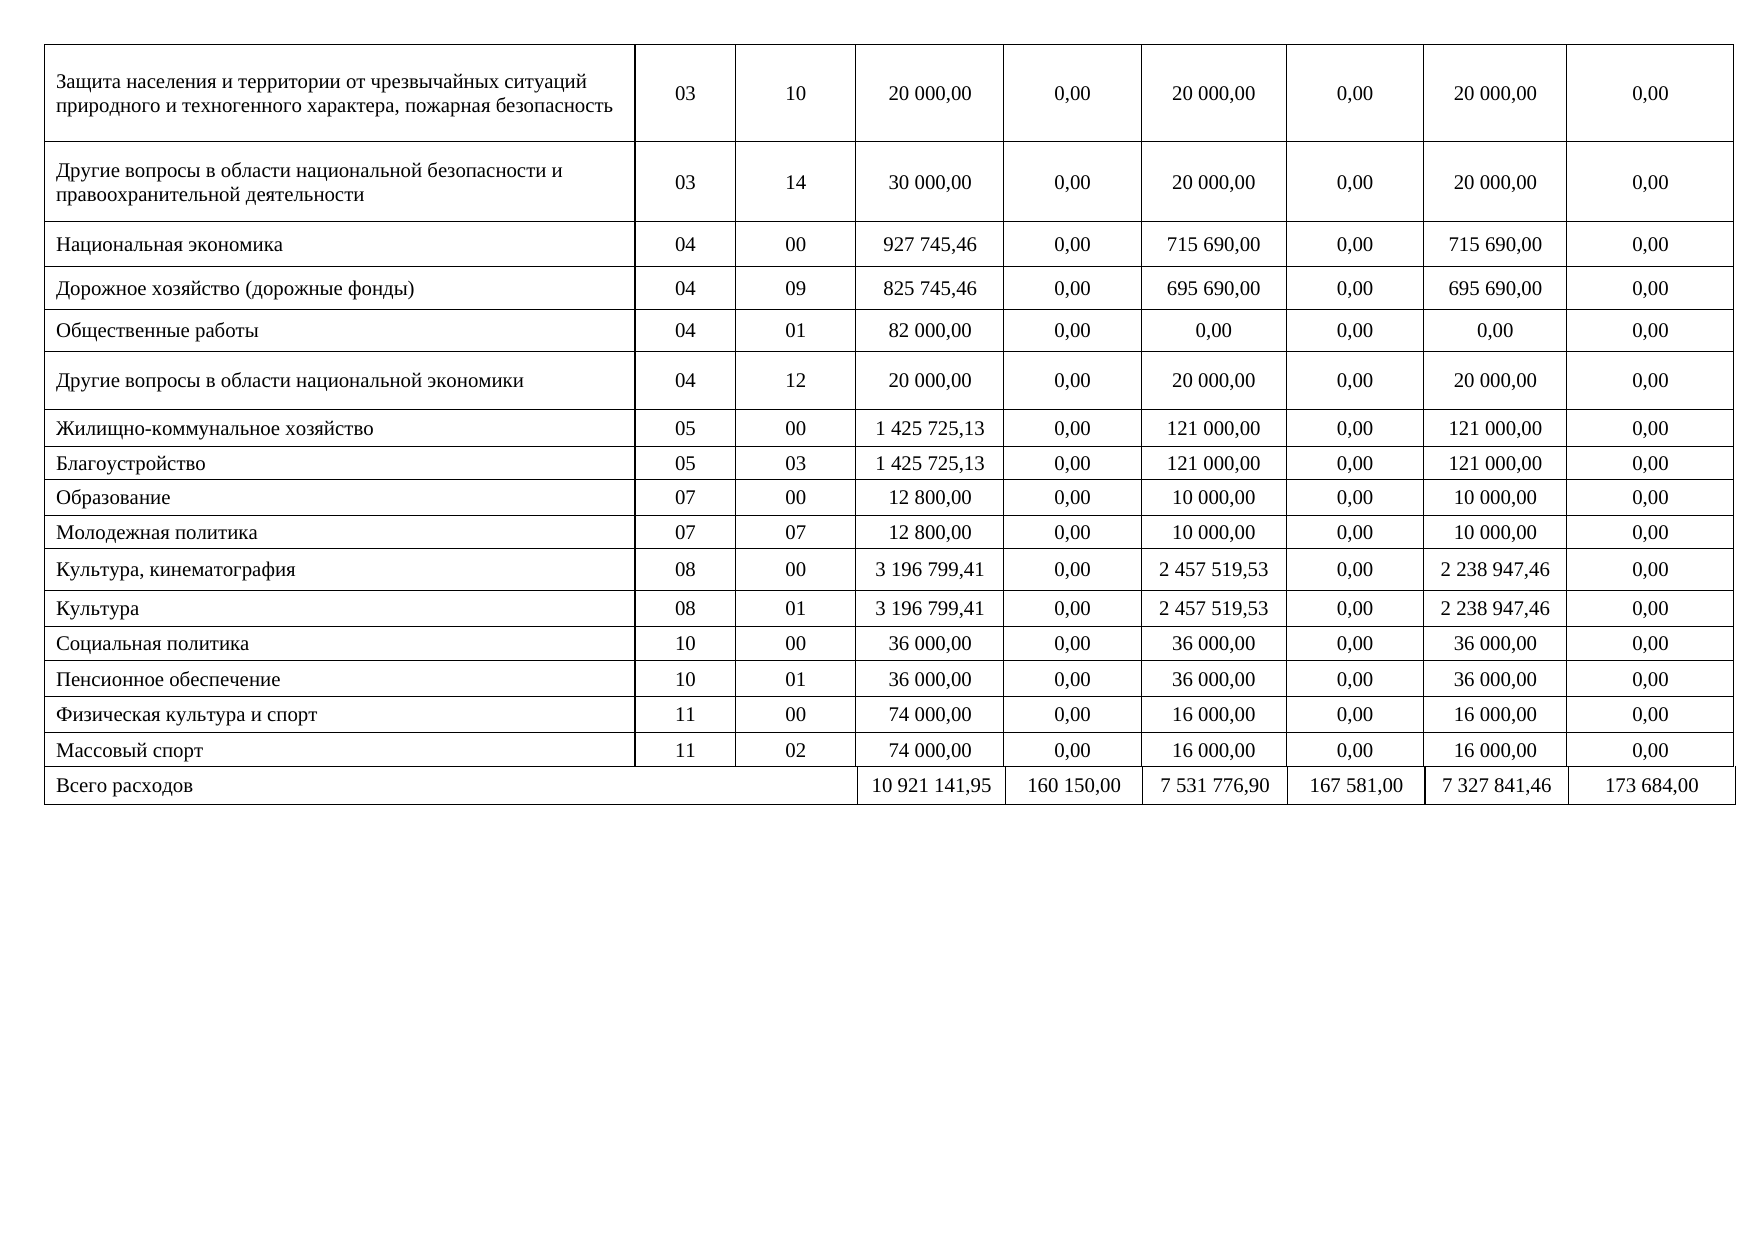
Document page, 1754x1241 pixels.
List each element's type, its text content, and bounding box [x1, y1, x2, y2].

table_cell 0,00 [1287, 222, 1423, 266]
table_cell 0,00 [1287, 142, 1423, 221]
table_cell 825 745,46 [856, 267, 1003, 308]
table_cell 0,00 [1567, 447, 1733, 479]
table_cell 0,00 [1567, 549, 1733, 590]
table_cell Культура, кинематография [45, 549, 634, 590]
table_cell 0,00 [1287, 310, 1423, 351]
table_cell Жилищно-коммунальное хозяйство [45, 410, 634, 446]
table_cell Массовый спорт [45, 733, 634, 766]
table_cell 00 [736, 627, 855, 660]
table_cell Другие вопросы в области национальной безопасности и правоохранительной деятельности [45, 142, 634, 221]
table_cell 10 000,00 [1142, 516, 1286, 547]
table_cell 173 684,00 [1569, 766, 1735, 804]
table_cell 16 000,00 [1424, 733, 1566, 766]
table_cell 20 000,00 [856, 352, 1003, 408]
table_cell 01 [736, 591, 855, 626]
table_cell 36 000,00 [856, 661, 1003, 696]
table_cell 16 000,00 [1424, 697, 1566, 732]
table_cell 167 581,00 [1288, 767, 1424, 804]
table_cell 07 [636, 516, 735, 547]
table_cell 10 000,00 [1424, 516, 1566, 547]
table_cell 16 000,00 [1142, 697, 1286, 732]
table_cell 0,00 [1567, 697, 1733, 732]
table_cell 20 000,00 [1142, 352, 1286, 408]
table_cell 0,00 [1287, 267, 1423, 308]
table_cell 0,00 [1567, 222, 1733, 266]
table_cell 04 [636, 352, 735, 408]
table_cell 0,00 [1004, 591, 1141, 626]
table_cell 0,00 [1567, 591, 1733, 626]
table_cell 01 [736, 661, 855, 696]
table_cell 0,00 [1287, 410, 1423, 446]
table_cell 03 [636, 142, 735, 221]
table_cell 20 000,00 [1424, 142, 1566, 221]
table_cell 82 000,00 [856, 310, 1003, 351]
table_cell 10 921 141,95 [858, 767, 1005, 804]
table_cell 20 000,00 [856, 45, 1003, 141]
table_cell 01 [736, 310, 855, 351]
table_cell 0,00 [1287, 45, 1423, 141]
table_cell 12 800,00 [856, 480, 1003, 515]
table_cell 11 [636, 697, 735, 732]
table_cell 0,00 [1287, 697, 1423, 732]
table_cell 0,00 [1287, 661, 1423, 696]
table_cell 0,00 [1142, 310, 1286, 351]
table_cell 121 000,00 [1424, 410, 1566, 446]
table_cell 0,00 [1004, 142, 1141, 221]
table_cell 12 [736, 352, 855, 408]
table_cell 121 000,00 [1424, 447, 1566, 479]
table_cell 10 [636, 627, 735, 660]
table_cell 02 [736, 733, 855, 766]
table_cell 14 [736, 142, 855, 221]
table_cell 0,00 [1567, 142, 1733, 221]
table_cell 0,00 [1287, 591, 1423, 626]
table_cell 0,00 [1567, 410, 1733, 446]
table_cell 121 000,00 [1142, 447, 1286, 479]
table_cell 00 [736, 480, 855, 515]
table_cell 0,00 [1004, 352, 1141, 408]
table_cell 05 [636, 447, 735, 479]
table_cell 0,00 [1004, 45, 1141, 141]
table_cell 08 [636, 549, 735, 590]
table_cell 3 196 799,41 [856, 591, 1003, 626]
table_cell 0,00 [1287, 627, 1423, 660]
table_cell Другие вопросы в области национальной экономики [45, 352, 634, 408]
table_cell 03 [736, 447, 855, 479]
table_cell 04 [636, 267, 735, 308]
table_cell 12 800,00 [856, 516, 1003, 547]
table_cell Пенсионное обеспечение [45, 661, 634, 696]
table_cell 74 000,00 [856, 697, 1003, 732]
table_cell 1 425 725,13 [856, 410, 1003, 446]
table_cell 160 150,00 [1006, 767, 1142, 804]
table_cell 20 000,00 [1142, 142, 1286, 221]
table_cell 2 457 519,53 [1142, 549, 1286, 590]
table_cell 0,00 [1004, 447, 1141, 479]
table_cell 7 327 841,46 [1426, 767, 1568, 804]
table_cell 2 238 947,46 [1424, 591, 1566, 626]
table_cell 0,00 [1004, 516, 1141, 547]
table_cell 0,00 [1004, 661, 1141, 696]
table_cell Общественные работы [45, 310, 634, 351]
table_cell 0,00 [1004, 480, 1141, 515]
table_cell 121 000,00 [1142, 410, 1286, 446]
table_cell 0,00 [1567, 310, 1733, 351]
table_cell 2 457 519,53 [1142, 591, 1286, 626]
table_cell Благоустройство [45, 447, 634, 479]
table_cell 04 [636, 310, 735, 351]
table_cell 695 690,00 [1142, 267, 1286, 308]
table_cell 0,00 [1287, 516, 1423, 547]
table_cell 0,00 [1567, 267, 1733, 308]
table_cell 0,00 [1567, 661, 1733, 696]
table_cell 36 000,00 [856, 627, 1003, 660]
table_cell Образование [45, 480, 634, 515]
table_cell 20 000,00 [1424, 45, 1566, 141]
table_cell Молодежная политика [45, 516, 634, 547]
table_cell 04 [636, 222, 735, 266]
table_cell 0,00 [1567, 352, 1733, 408]
table_cell 0,00 [1004, 410, 1141, 446]
table_cell 74 000,00 [856, 733, 1003, 766]
table_cell 1 425 725,13 [856, 447, 1003, 479]
table_cell Физическая культура и спорт [45, 697, 634, 732]
table_cell 0,00 [1567, 627, 1733, 660]
table_cell 36 000,00 [1142, 661, 1286, 696]
table_cell 0,00 [1287, 447, 1423, 479]
table_cell Культура [45, 591, 634, 626]
table_cell 0,00 [1567, 516, 1733, 547]
table_cell 10 000,00 [1424, 480, 1566, 515]
table_cell 7 531 776,90 [1143, 767, 1287, 804]
table_cell 05 [636, 410, 735, 446]
table_cell 0,00 [1567, 45, 1733, 141]
table_cell 16 000,00 [1142, 733, 1286, 766]
table_cell 3 196 799,41 [856, 549, 1003, 590]
table_cell 00 [736, 697, 855, 732]
table_cell 0,00 [1287, 352, 1423, 408]
table_cell 0,00 [1004, 697, 1141, 732]
table_cell 00 [736, 410, 855, 446]
table_cell 0,00 [1004, 222, 1141, 266]
table_cell 0,00 [1004, 267, 1141, 308]
table_cell Дорожное хозяйство (дорожные фонды) [45, 267, 634, 308]
table_cell 715 690,00 [1142, 222, 1286, 266]
table_cell 09 [736, 267, 855, 308]
table_cell 10 [736, 45, 855, 141]
table_cell Социальная политика [45, 627, 634, 660]
table_cell 10 [636, 661, 735, 696]
table_cell 0,00 [1004, 733, 1141, 766]
table_cell 36 000,00 [1424, 627, 1566, 660]
table_cell 715 690,00 [1424, 222, 1566, 266]
table_cell 08 [636, 591, 735, 626]
table_cell 03 [636, 45, 735, 141]
table_cell 0,00 [1004, 549, 1141, 590]
table_cell 20 000,00 [1142, 45, 1286, 141]
table_cell 36 000,00 [1142, 627, 1286, 660]
table_cell Защита населения и территории от чрезвычайных ситуаций природного и техногенного характера, пожарная безопасность [45, 45, 634, 141]
table_cell 00 [736, 549, 855, 590]
table_cell 0,00 [1287, 480, 1423, 515]
table_cell 30 000,00 [856, 142, 1003, 221]
table_cell 10 000,00 [1142, 480, 1286, 515]
table_cell Национальная экономика [45, 222, 634, 266]
table_cell 0,00 [1287, 549, 1423, 590]
table_cell 07 [636, 480, 735, 515]
table_cell Всего расходов [45, 767, 857, 804]
table_cell 695 690,00 [1424, 267, 1566, 308]
table_cell 07 [736, 516, 855, 547]
table_cell 0,00 [1424, 310, 1566, 351]
table_cell 2 238 947,46 [1424, 549, 1566, 590]
table_cell 11 [636, 733, 735, 766]
table_cell 927 745,46 [856, 222, 1003, 266]
table_cell 0,00 [1004, 310, 1141, 351]
table_cell 36 000,00 [1424, 661, 1566, 696]
table_cell 00 [736, 222, 855, 266]
table_cell 0,00 [1287, 733, 1423, 766]
table_cell 0,00 [1567, 733, 1733, 766]
table_cell 0,00 [1004, 627, 1141, 660]
table_cell 20 000,00 [1424, 352, 1566, 408]
table_cell 0,00 [1567, 480, 1733, 515]
